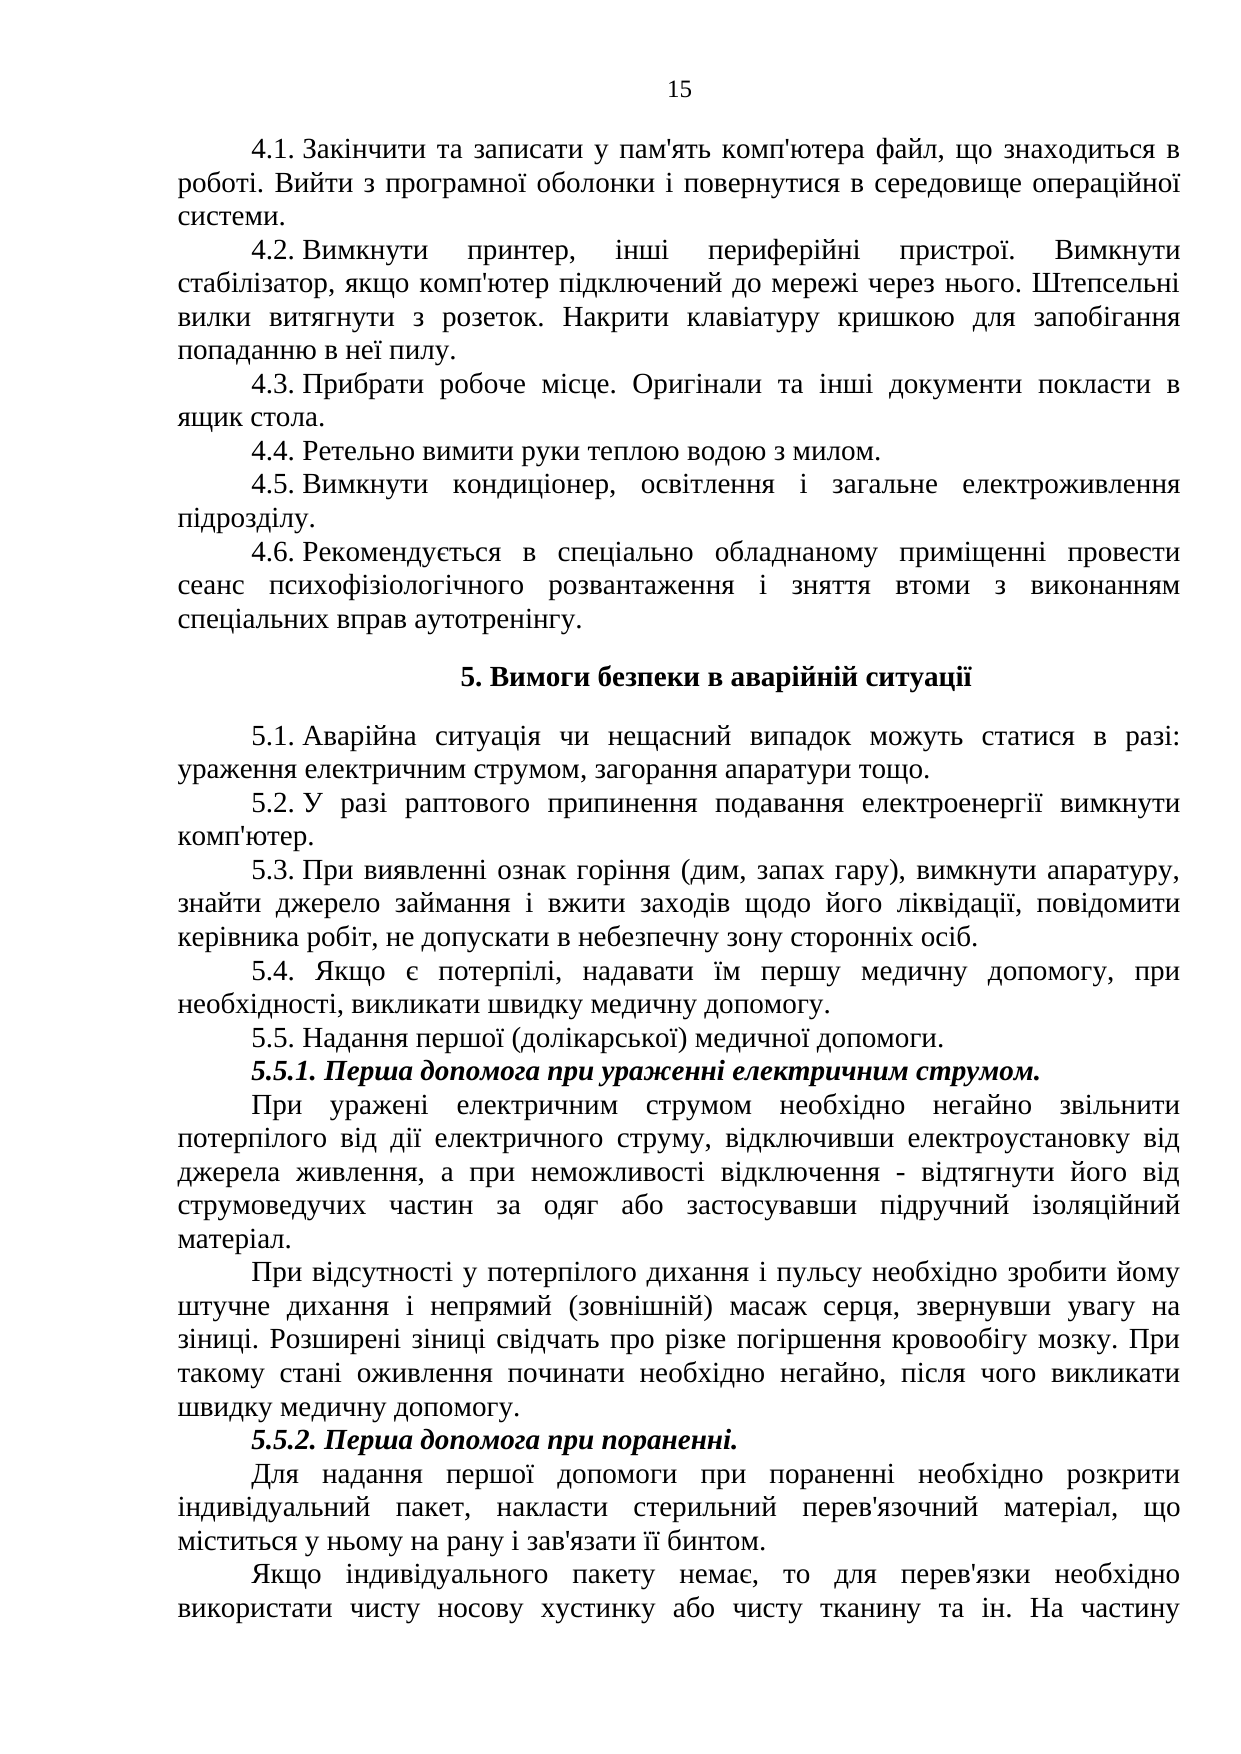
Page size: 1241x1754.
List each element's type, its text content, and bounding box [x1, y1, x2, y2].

text 5.1. Аварійна ситуація чи нещасний випадок можуть статися в разі: ураження електричним струмом, загорання апаратури тощо. [177, 718, 1181, 785]
text 5.3. При виявленні ознак горіння (дим, запах гару), вимкнути апаратуру, знайти джерело займання і вжити заходів щодо його ліквідації, повідомити керівника робіт, не допускати в небезпечну зону сторонніх осіб. [177, 852, 1181, 953]
text 5.5. Надання першої (долікарської) медичної допомоги. [177, 1020, 1181, 1053]
text 4.3. Прибрати робоче місце. Оригінали та інші документи покласти в ящик стола. [177, 366, 1181, 433]
text 5.5.1. Перша допомога при ураженні електричним струмом. [177, 1053, 1181, 1087]
text 4.4. Ретельно вимити руки теплою водою з милом. [177, 433, 1181, 467]
text 5.2. У разі раптового припинення подавання електроенергії вимкнути комп'ютер. [177, 785, 1181, 852]
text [177, 1556, 1181, 1623]
text При відсутності у потерпілого дихання і пульсу необхідно зробити йому штучне дихання і непрямий (зовнішній) масаж серця, звернувши увагу на зіниці. Розширені зіниці свідчать про різке погіршення кровообігу мозку. При такому стані оживлення починати необхідно негайно, після чого викликати швидку медичну допомогу. [177, 1254, 1181, 1422]
text Для надання першої допомоги при пораненні необхідно розкрити індивідуальний пакет, накласти стерильний перев'язочний матеріал, що міститься у ньому на рану і зав'язати її бинтом. [177, 1456, 1181, 1556]
text 4.2. Вимкнути принтер, інші периферійні пристрої. Вимкнути стабілізатор, якщо комп'ютер підключений до мережі через нього. Штепсельні вилки витягнути з розеток. Накрити клавіатуру кришкою для запобігання попаданню в неї пилу. [177, 232, 1181, 366]
text 4.6. Рекомендується в спеціально обладнаному приміщенні провести сеанс психофізіологічного розвантаження і зняття втоми з виконанням спеціальних вправ аутотренінгу. [177, 534, 1181, 634]
text 5.4. Якщо є потерпілі, надавати їм першу медичну допомогу, при необхідності, викликати швидку медичну допомогу. [177, 953, 1181, 1020]
text 5. Вимоги безпеки в аварійній ситуації [177, 659, 1181, 693]
text При уражені електричним струмом необхідно негайно звільнити потерпілого від дії електричного струму, відключивши електроустановку від джерела живлення, а при неможливості відключення - відтягнути його від струмоведучих частин за одяг або застосувавши підручний ізоляційний матеріал. [177, 1087, 1181, 1254]
text 4.5. Вимкнути кондиціонер, освітлення і загальне електроживлення підрозділу. [177, 467, 1181, 534]
text 4.1. Закінчити та записати у пам'ять комп'ютера файл, що знаходиться в роботі. Вийти з програмної оболонки і повернутися в середовище операційної системи. [177, 131, 1181, 232]
text 5.5.2. Перша допомога при пораненні. [177, 1422, 1181, 1456]
